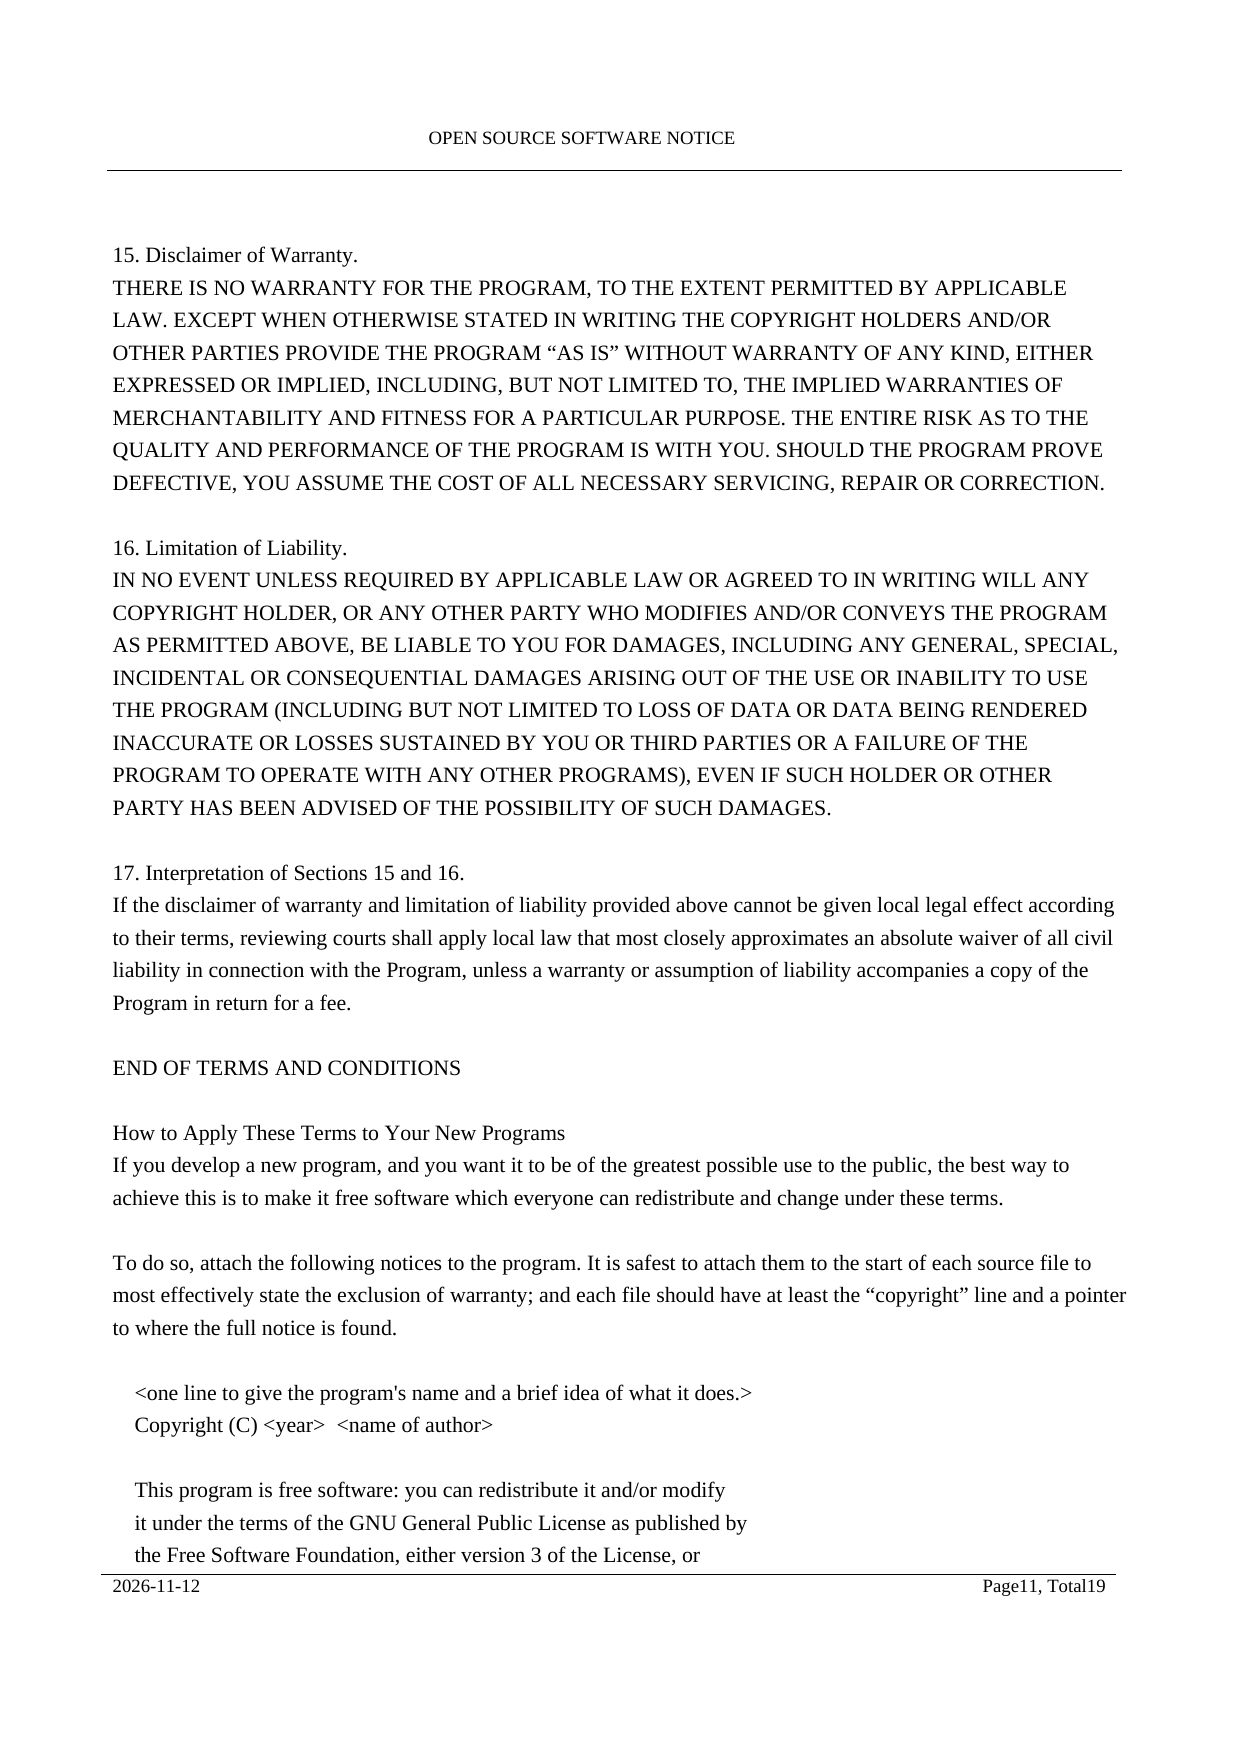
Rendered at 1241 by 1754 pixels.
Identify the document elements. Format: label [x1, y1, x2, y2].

text [112, 206, 1128, 1571]
